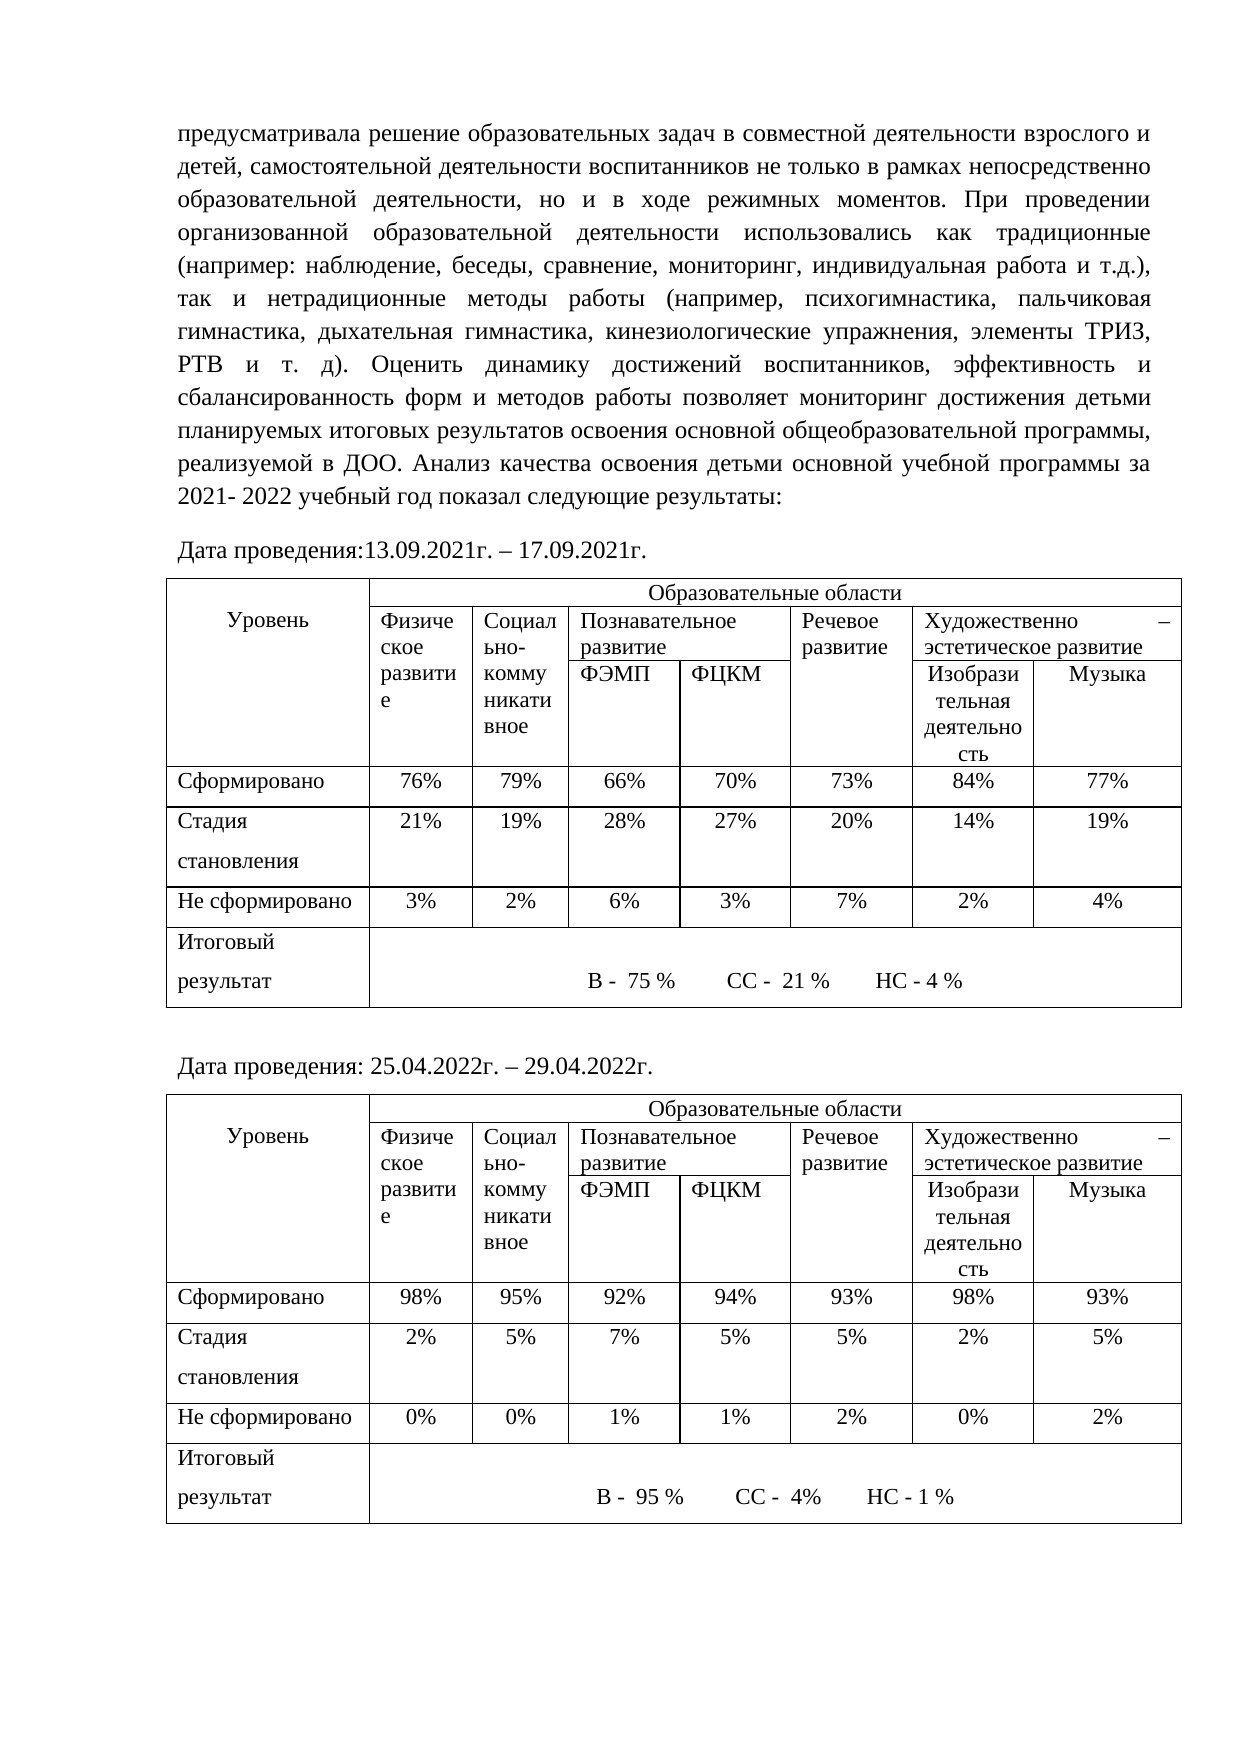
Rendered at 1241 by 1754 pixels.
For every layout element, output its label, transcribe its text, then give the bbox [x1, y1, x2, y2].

table_cell 19% [473, 808, 568, 886]
table_cell Сформировано [167, 1283, 369, 1322]
table_cell 93% [1034, 1283, 1181, 1322]
table_header Уровень [167, 579, 369, 766]
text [177, 118, 1152, 510]
table_cell 66% [569, 767, 679, 806]
table_cell Речевое развитие [791, 1123, 912, 1282]
table_cell Музыка [1034, 1176, 1181, 1282]
table_cell ФЭМП [569, 661, 679, 766]
table_cell 84% [913, 767, 1033, 806]
table_cell 93% [791, 1283, 912, 1322]
table_cell Физическое развитие [370, 1123, 472, 1282]
table_cell 79% [473, 767, 568, 806]
table_cell Итоговый результат [167, 928, 369, 1007]
table_cell 0% [370, 1404, 472, 1443]
table_cell Художественно – эстетическое развитие [913, 607, 1181, 659]
table_cell Не сформировано [167, 1404, 369, 1443]
table_cell 0% [473, 1404, 568, 1443]
table_cell Социально-коммуникативное [473, 1123, 568, 1282]
table_cell 2% [913, 888, 1033, 927]
table_cell 94% [681, 1283, 790, 1322]
table_cell 27% [681, 808, 790, 886]
table_cell Речевое развитие [791, 607, 912, 766]
text Дата проведения:13.09.2021г. – 17.09.2021г. [177, 535, 1152, 564]
table_cell 73% [791, 767, 912, 806]
table_cell Физическое развитие [370, 607, 472, 766]
table_cell 76% [370, 767, 472, 806]
table_header Уровень [167, 1095, 369, 1282]
table_cell 7% [791, 888, 912, 927]
table_cell 14% [913, 808, 1033, 886]
table_header Образовательные области [370, 579, 1181, 606]
table_cell Стадия становления [167, 808, 369, 886]
table_cell Не сформировано [167, 888, 369, 927]
table_cell 28% [569, 808, 679, 886]
table_cell 5% [473, 1324, 568, 1402]
table_cell Познавательное развитие [569, 607, 790, 659]
table_cell 2% [370, 1324, 472, 1402]
table_cell ФЭМП [569, 1176, 679, 1282]
table_cell 0% [913, 1404, 1033, 1443]
table_cell 92% [569, 1283, 679, 1322]
table_cell 2% [473, 888, 568, 927]
table_cell В - 75 % СС - 21 % НС - 4 % [370, 928, 1181, 1007]
table_cell 98% [370, 1283, 472, 1322]
table_cell ФЦКМ [681, 1176, 790, 1282]
table_cell Познавательное развитие [569, 1123, 790, 1175]
table_header Образовательные области [370, 1095, 1181, 1122]
table_cell Музыка [1034, 661, 1181, 766]
table_cell Сформировано [167, 767, 369, 806]
table_cell 6% [569, 888, 679, 927]
table_cell 5% [681, 1324, 790, 1402]
table_cell 4% [1034, 888, 1181, 927]
table_cell 2% [791, 1404, 912, 1443]
table_cell Стадия становления [167, 1324, 369, 1402]
table_cell 5% [1034, 1324, 1181, 1402]
table_cell 20% [791, 808, 912, 886]
table_cell 95% [473, 1283, 568, 1322]
table_cell Художественно – эстетическое развитие [913, 1123, 1181, 1175]
table_cell Итоговый результат [167, 1444, 369, 1523]
table_cell 21% [370, 808, 472, 886]
table_cell В - 95 % СС - 4% НС - 1 % [370, 1444, 1181, 1523]
table_cell ФЦКМ [681, 661, 790, 766]
table_cell 2% [913, 1324, 1033, 1402]
table_cell 70% [681, 767, 790, 806]
table_cell 2% [1034, 1404, 1181, 1443]
table_cell 98% [913, 1283, 1033, 1322]
table_cell 7% [569, 1324, 679, 1402]
text Дата проведения: 25.04.2022г. – 29.04.2022г. [177, 1051, 1152, 1080]
table_cell Изобразительная деятельность [913, 1176, 1033, 1282]
table_cell 77% [1034, 767, 1181, 806]
table_cell 1% [681, 1404, 790, 1443]
table_cell 5% [791, 1324, 912, 1402]
table_cell Изобразительная деятельность [913, 661, 1033, 766]
table_cell 3% [370, 888, 472, 927]
table_cell 1% [569, 1404, 679, 1443]
table_cell 3% [681, 888, 790, 927]
table_cell Социально-коммуникативное [473, 607, 568, 766]
table_cell 19% [1034, 808, 1181, 886]
